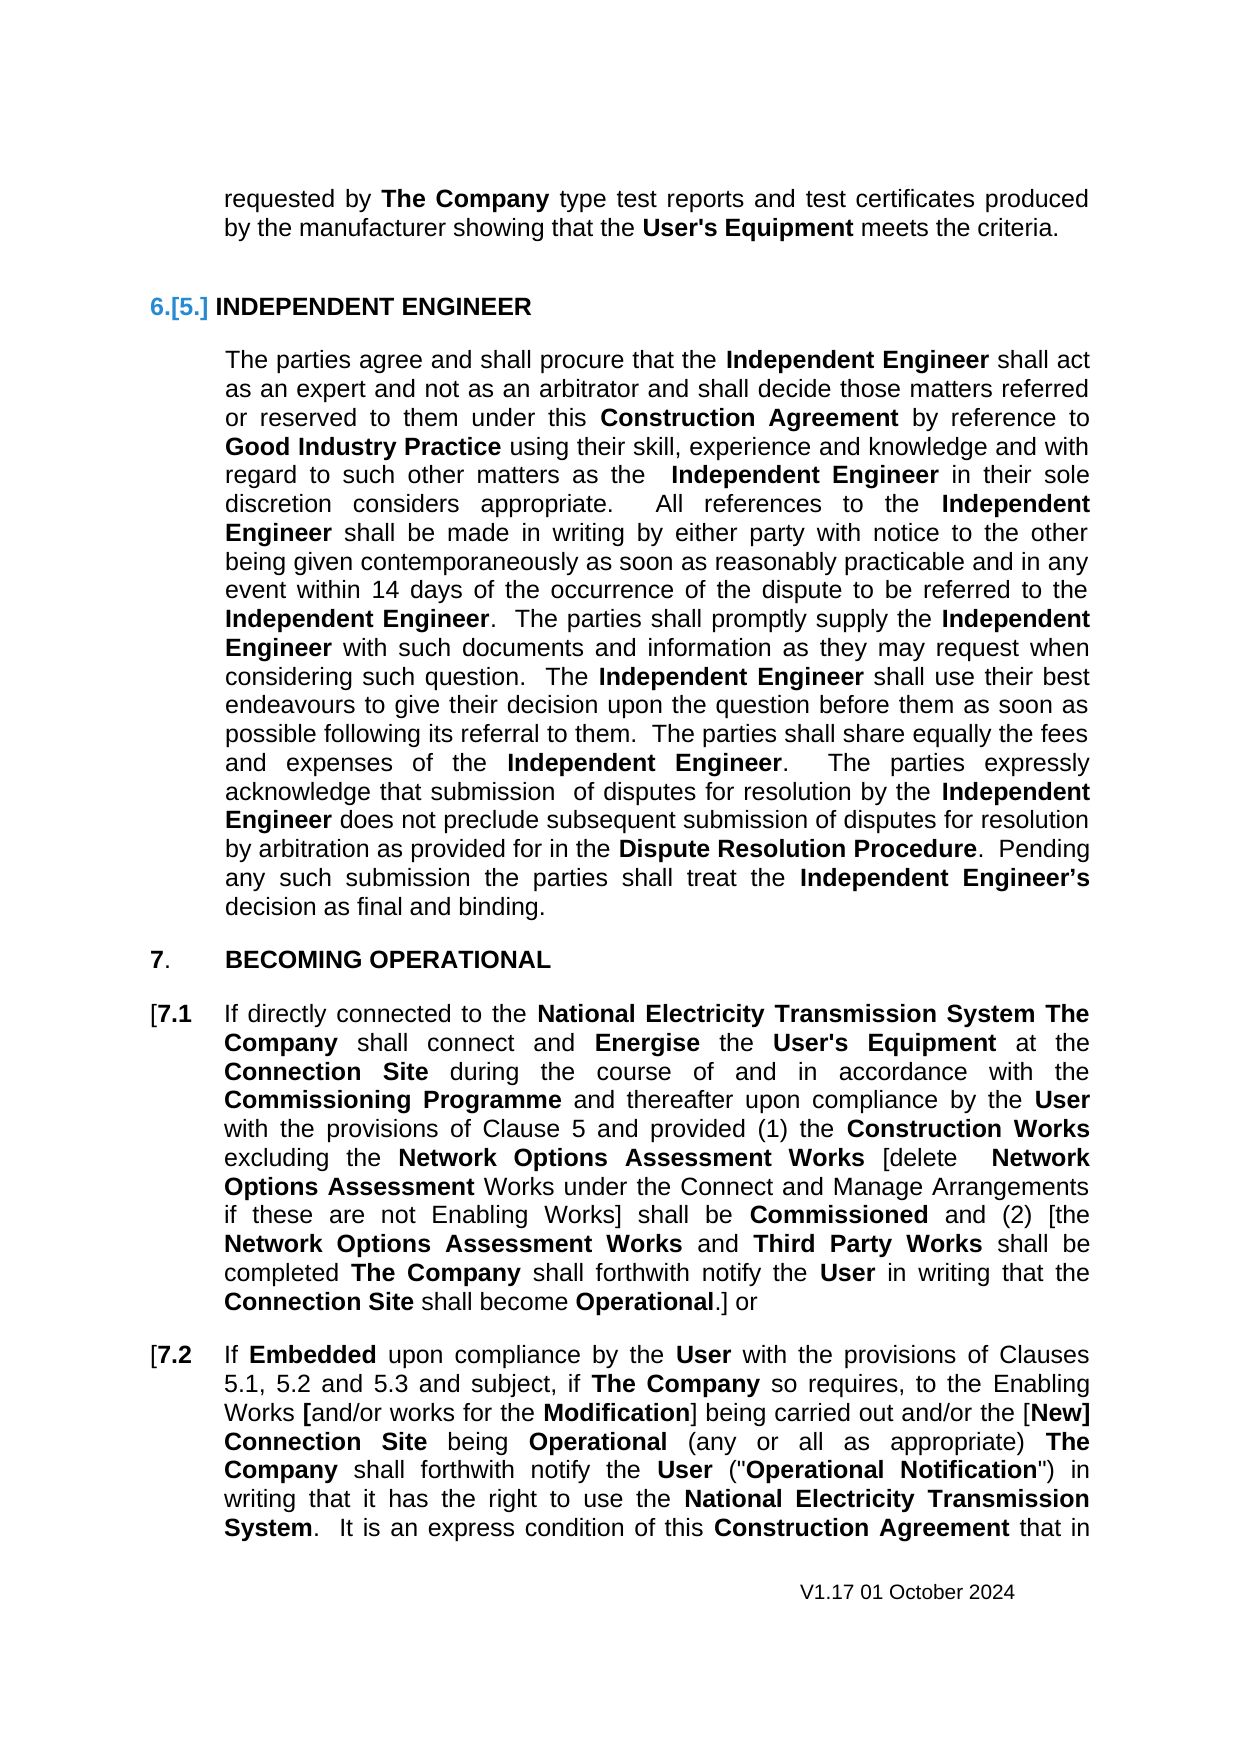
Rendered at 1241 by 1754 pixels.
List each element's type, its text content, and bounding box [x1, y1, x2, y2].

subtitle INDEPENDENT ENGINEER [150, 292, 1090, 320]
text [7.1 If directly connected to the National Electricity Transmission System The Company shall connect and Energise the User's Equipment at the Connection Site during the course of and in accordance with the Commissioning Programme and thereafter upon compliance by the User with the provisions of Clause 5 and provided (1) the Construction Works excluding the Network Options Assessment Works [delete Network Options Assessment Works under the Connect and Manage Arrangements if these are not Enabling Works] shall be Commissioned and (2) [the Network Options Assessment Works and Third Party Works shall be completed The Company shall forthwith notify the User in writing that the Connection Site shall become Operational.] or [150, 999, 1090, 1315]
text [224, 184, 1090, 242]
text The parties agree and shall procure that the Independent Engineer shall act as an expert and not as an arbitrator and shall decide those matters referred or reserved to them under this Construction Agreement by reference to Good Industry Practice using their skill, experience and knowledge and with regard to such other matters as the Independent Engineer in their sole discretion considers appropriate. All references to the Independent Engineer shall be made in writing by either party with notice to the other being given contemporaneously as soon as reasonably practicable and in any event within 14 days of the occurrence of the dispute to be referred to the Independent Engineer. The parties shall promptly supply the Independent Engineer with such documents and information as they may request when considering such question. The Independent Engineer shall use their best endeavours to give their decision upon the question before them as soon as possible following its referral to them. The parties shall share equally the fees and expenses of the Independent Engineer. The parties expressly acknowledge that submission of disputes for resolution by the Independent Engineer does not preclude subsequent submission of disputes for resolution by arbitration as provided for in the Dispute Resolution Procedure. Pending any such submission the parties shall treat the Independent Engineer’s decision as final and binding. [225, 345, 1090, 920]
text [150, 1340, 1090, 1542]
text 7. BECOMING OPERATIONAL [150, 945, 1090, 974]
